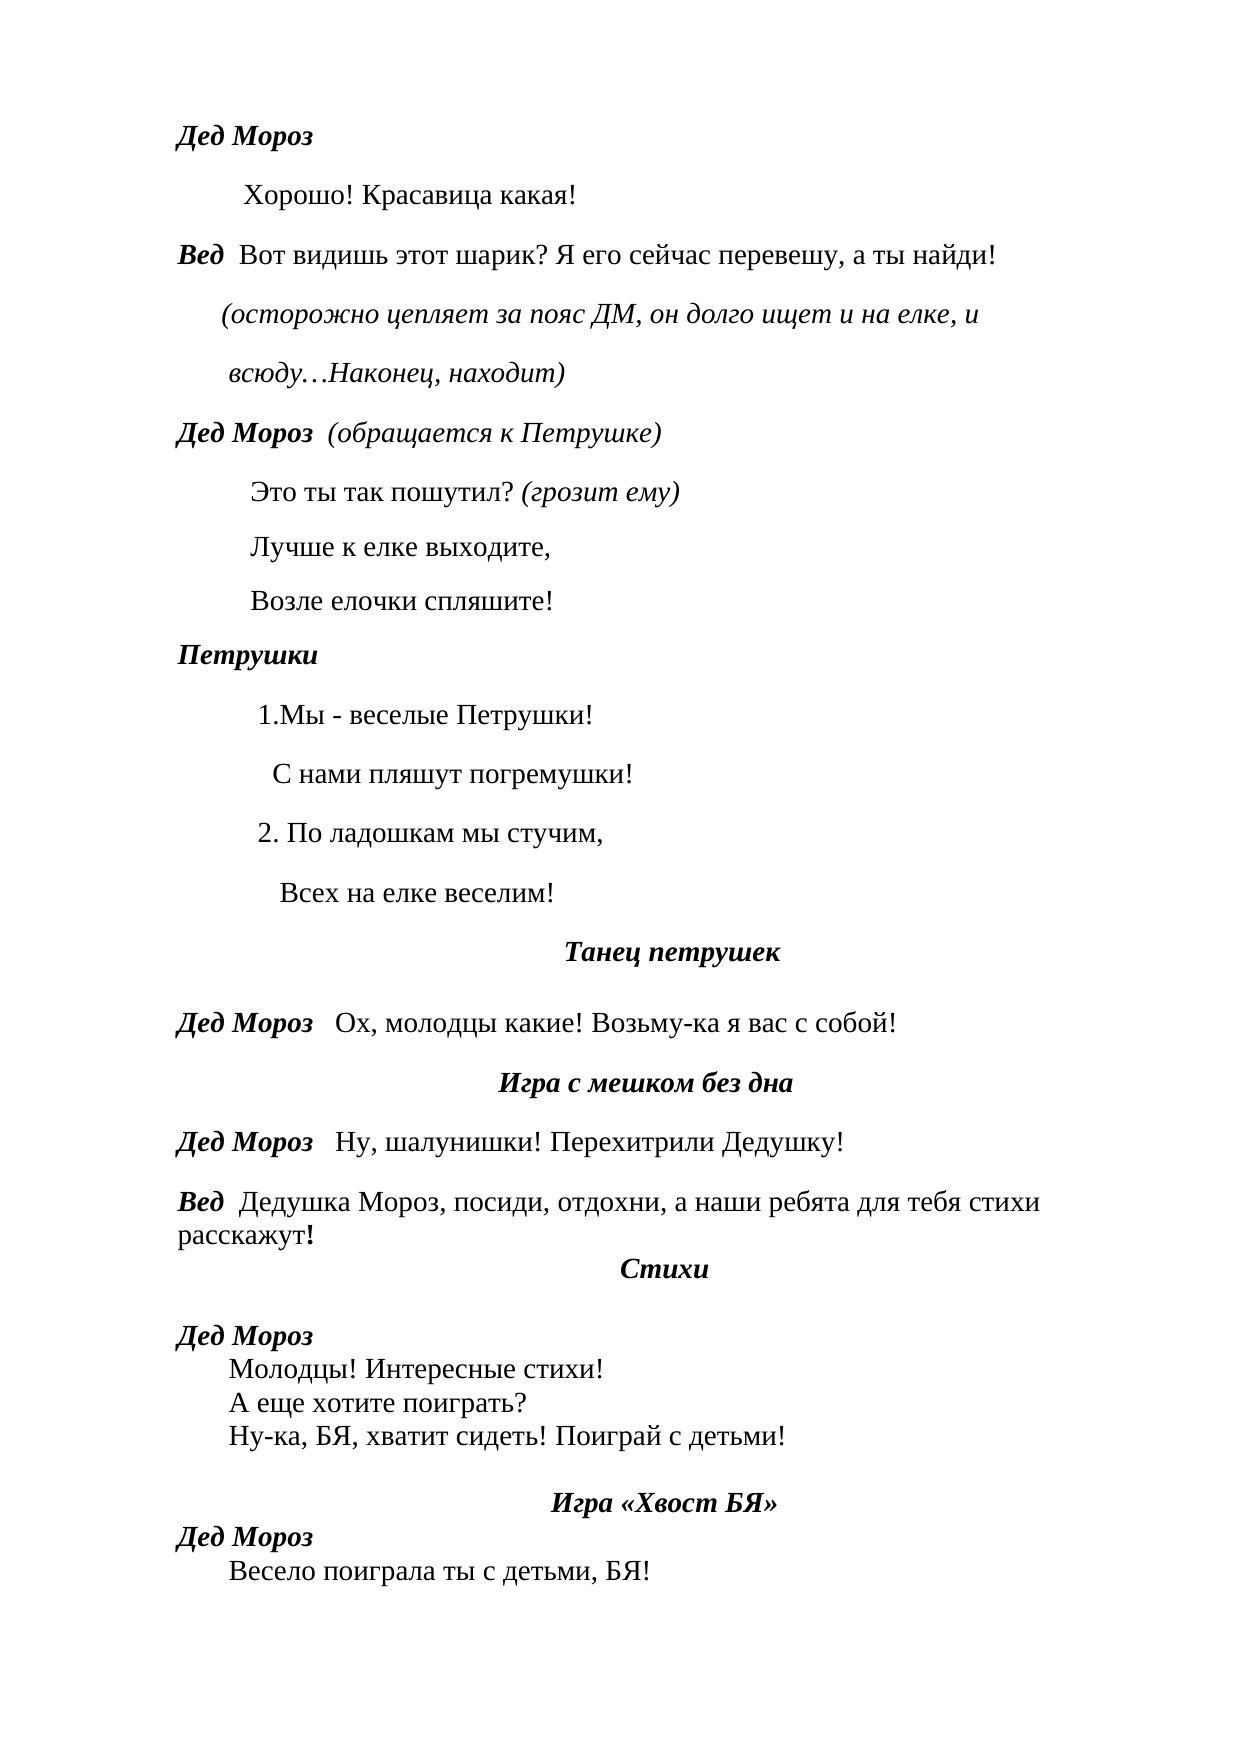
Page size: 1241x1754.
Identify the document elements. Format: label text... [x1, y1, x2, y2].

text Игра «Хвост БЯ» [177, 1486, 1152, 1519]
text Весело поиграла ты с детьми, БЯ! [177, 1553, 1152, 1586]
text А еще хотите поиграть? [177, 1385, 1152, 1418]
text Петрушки [177, 637, 1152, 671]
text 2. По ладошкам мы стучим, [177, 816, 1152, 849]
text всюду…Наконец, находит) [177, 356, 1152, 389]
text Это ты так пошутил? (грозит ему) [177, 474, 1152, 508]
text Дед Мороз (обращается к Петрушке) [177, 415, 1152, 448]
text 1.Мы - веселые Петрушки! [177, 697, 1152, 730]
text Дед Мороз Ох, молодцы какие! Возьму-ка я вас с собой! [177, 1006, 1152, 1039]
text Возле елочки спляшите! [177, 583, 1152, 617]
text Игра с мешком без дна [177, 1065, 1152, 1098]
text Молодцы! Интересные стихи! [177, 1351, 1152, 1385]
text Вед Вот видишь этот шарик? Я его сейчас перевешу, а ты найди! [177, 237, 1152, 270]
text Хорошо! Красавица какая! [177, 177, 1152, 211]
text Стихи [177, 1251, 1152, 1284]
text Ну-ка, БЯ, хватит сидеть! Поиграй с детьми! [177, 1418, 1152, 1452]
text Всех на елке веселим! [177, 875, 1152, 908]
text Лучше к елке выходите, [177, 529, 1152, 562]
text Дед Мороз [177, 1519, 1152, 1553]
text Дед Мороз [177, 1318, 1152, 1351]
text Вед Дедушка Мороз, посиди, отдохни, а наши ребята для тебя стихи расскажут! [177, 1184, 1152, 1251]
text (осторожно цепляет за пояс ДМ, он долго ищет и на елке, и [177, 296, 1152, 330]
text С нами пляшут погремушки! [177, 756, 1152, 790]
text Дед Мороз [177, 118, 1152, 152]
text Дед Мороз Ну, шалунишки! Перехитрили Дедушку! [177, 1124, 1152, 1158]
text Танец петрушек [177, 934, 1152, 968]
